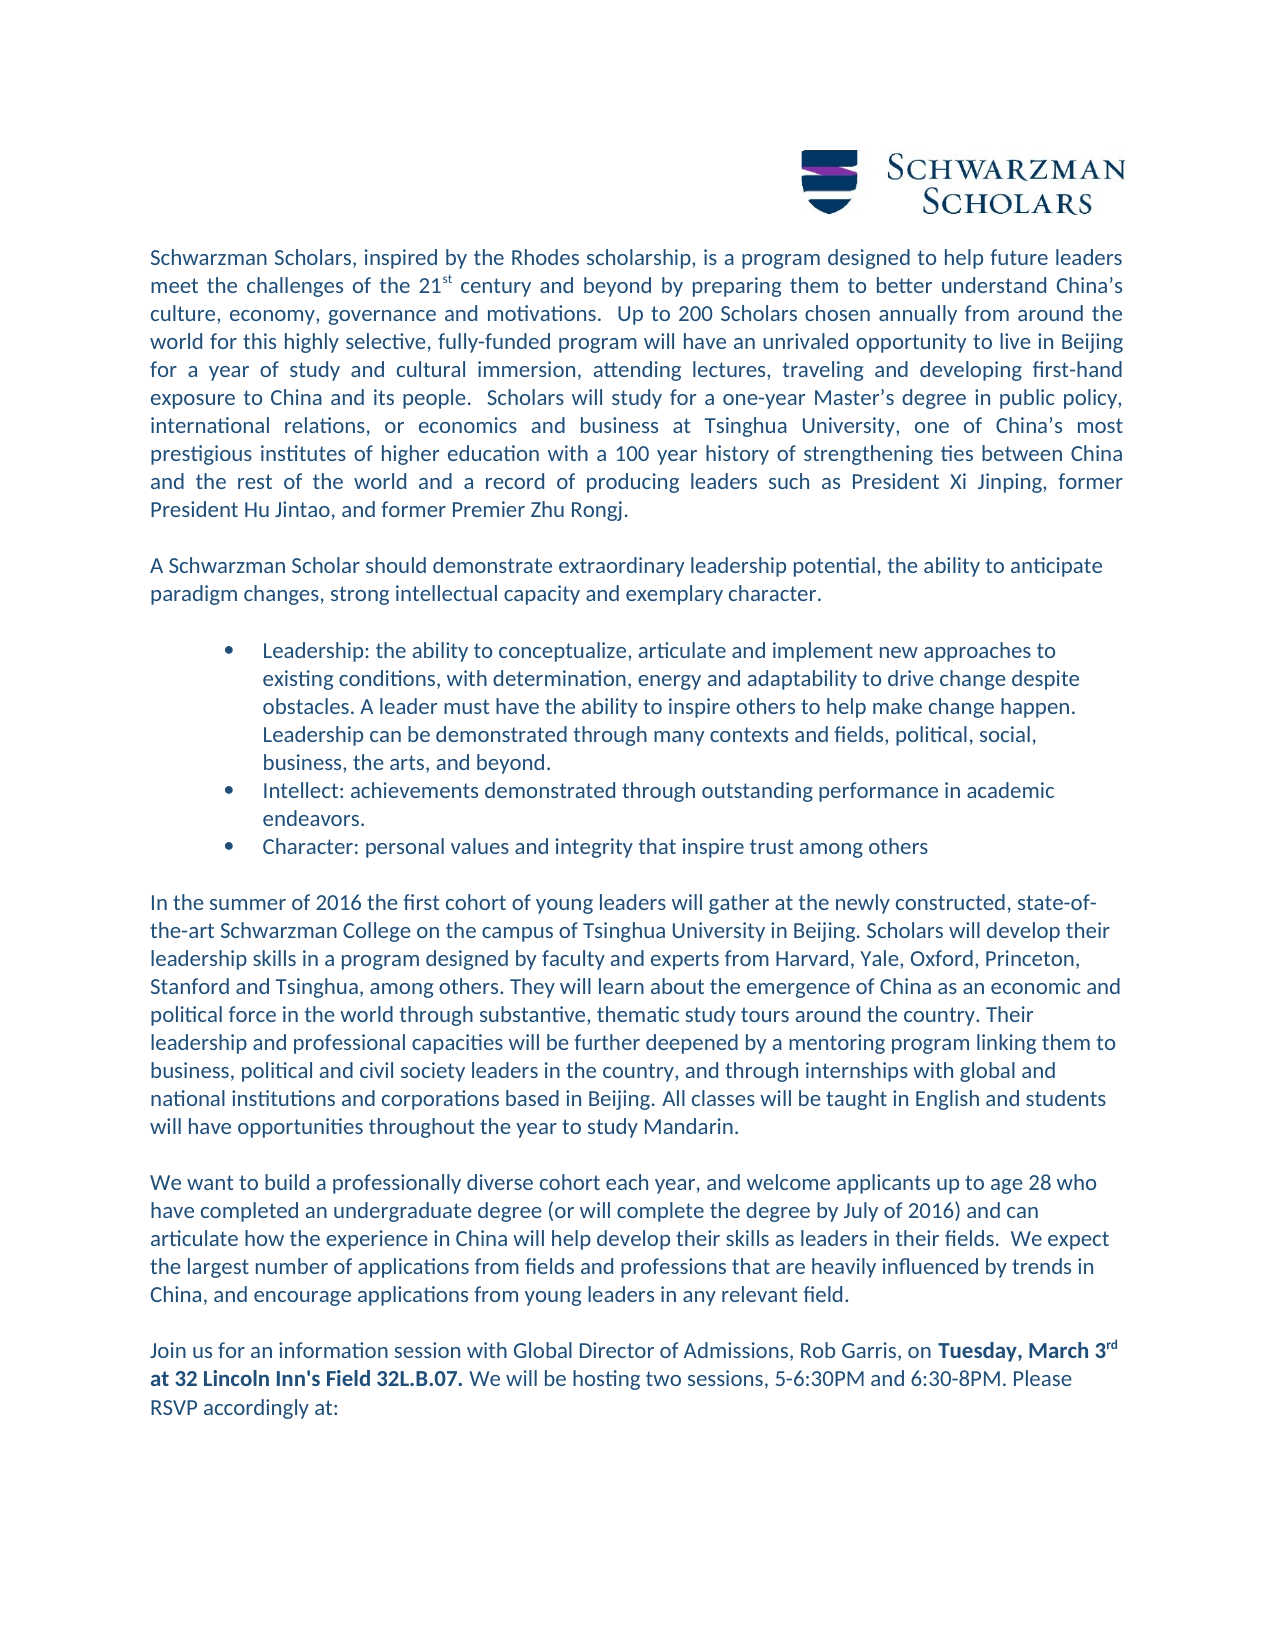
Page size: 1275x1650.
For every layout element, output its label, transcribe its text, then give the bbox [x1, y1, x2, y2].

list Intellect: achievements demonstrated through outstanding performance in academic endeavors. [225, 776, 1125, 832]
picture [801, 150, 1125, 215]
list Character: personal values and integrity that inspire trust among others [225, 832, 1125, 860]
text We want to build a professionally diverse cohort each year, and welcome applicants up to age 28 who have completed an undergraduate degree (or will complete the degree by July of 2016) and can articulate how the experience in China will help develop their skills as leaders in their fields. We expect the largest number of applications from fields and professions that are heavily influenced by trends in China, and encourage applications from young leaders in any relevant field. [150, 1168, 1125, 1308]
text In the summer of 2016 the first cohort of young leaders will gather at the newly constructed, state-of-the-art Schwarzman College on the campus of Tsinghua University in Beijing. Scholars will develop their leadership skills in a program designed by faculty and experts from Harvard, Yale, Oxford, Princeton, Stanford and Tsinghua, among others. They will learn about the emergence of China as an economic and political force in the world through substantive, thematic study tours around the country. Their leadership and professional capacities will be further deepened by a mentoring program linking them to business, political and civil society leaders in the country, and through internships with global and national institutions and corporations based in Beijing. All classes will be taught in English and students will have opportunities throughout the year to study Mandarin. [150, 888, 1125, 1140]
text Schwarzman Scholars, inspired by the Rhodes scholarship, is a program designed to help future leaders meet the challenges of the 21st century and beyond by preparing them to better understand China’s culture, economy, governance and motivations. Up to 200 Scholars chosen annually from around the world for this highly selective, fully-funded program will have an unrivaled opportunity to live in Beijing for a year of study and cultural immersion, attending lectures, traveling and developing first-hand exposure to China and its people. Scholars will study for a one-year Master’s degree in public policy, international relations, or economics and business at Tsinghua University, one of China’s most prestigious institutes of higher education with a 100 year history of strengthening ties between China and the rest of the world and a record of producing leaders such as President Xi Jinping, former President Hu Jintao, and former Premier Zhu Rongj. [150, 243, 1125, 523]
text A Schwarzman Scholar should demonstrate extraordinary leadership potential, the ability to anticipate paradigm changes, strong intellectual capacity and exemplary character. [150, 551, 1125, 636]
list Leadership: the ability to conceptualize, articulate and implement new approaches to existing conditions, with determination, energy and adaptability to drive change despite obstacles. A leader must have the ability to inspire others to help make change happen. Leadership can be demonstrated through many contexts and fields, political, social, business, the arts, and beyond. [225, 636, 1125, 776]
text Join us for an information session with Global Director of Admissions, Rob Garris, on Tuesday, March 3rd at 32 Lincoln Inn's Field 32L.B.07. We will be hosting two sessions, 5-6:30PM and 6:30-8PM. Please RSVP accordingly at: [150, 1337, 1125, 1421]
